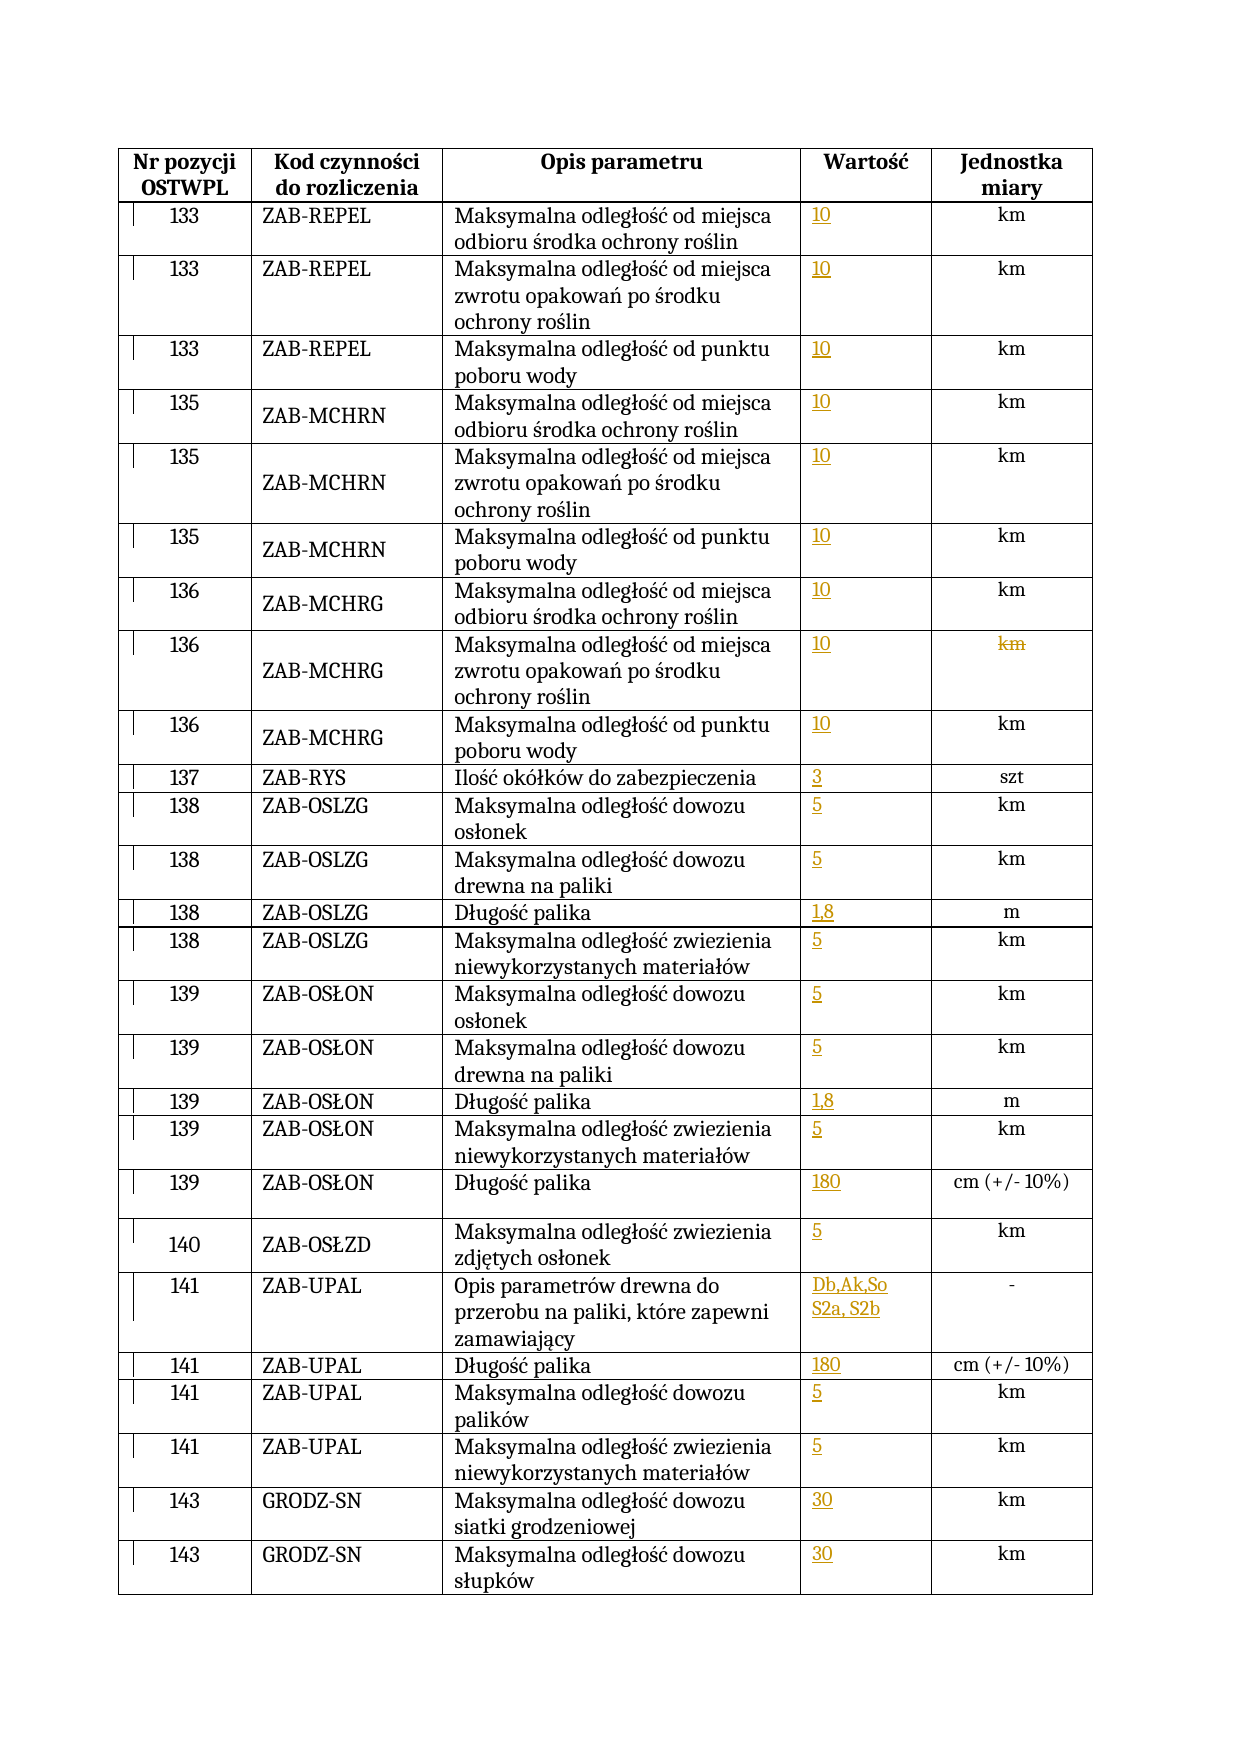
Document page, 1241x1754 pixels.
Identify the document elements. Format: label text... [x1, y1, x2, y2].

table_cell 141 [119, 1353, 251, 1379]
table_cell ZAB-OSŁON [252, 1089, 442, 1115]
table_cell km [932, 711, 1092, 764]
table_cell ZAB-MCHRG [252, 631, 442, 710]
table_cell ZAB-OSLZG [252, 900, 442, 926]
table_cell ZAB-OSŁON [252, 1035, 442, 1088]
table_cell km [932, 793, 1092, 845]
table_cell 133 [119, 203, 251, 255]
table_cell Maksymalna odległość od miejsca zwrotu opakowań po środku ochrony roślin [443, 631, 800, 710]
table_header Opis parametru [443, 149, 800, 201]
table_cell ZAB-OSLZG [252, 928, 442, 980]
table_cell ZAB-OSŁON [252, 981, 442, 1034]
table_cell Maksymalna odległość od miejsca odbioru środka ochrony roślin [443, 578, 800, 630]
table_cell [801, 336, 931, 389]
table_cell [801, 444, 931, 523]
table_cell [801, 1035, 931, 1088]
table_cell ZAB-MCHRG [252, 711, 442, 764]
table_cell 139 [119, 981, 251, 1034]
table_cell ZAB-MCHRN [252, 524, 442, 577]
table_cell Długość palika [443, 900, 800, 926]
table_cell - [932, 1273, 1092, 1352]
table_cell ZAB-UPAL [252, 1273, 442, 1352]
table_cell Długość palika [443, 1089, 800, 1115]
table_cell km [932, 1541, 1092, 1594]
table_cell km [932, 390, 1092, 443]
table_cell Maksymalna odległość dowozu osłonek [443, 793, 800, 845]
table_cell Maksymalna odległość od miejsca odbioru środka ochrony roślin [443, 390, 800, 443]
table_cell ZAB-OSŁON [252, 1116, 442, 1169]
table_cell ZAB-REPEL [252, 203, 442, 255]
table_cell [801, 711, 931, 764]
table_cell Maksymalna odległość od punktu poboru wody [443, 711, 800, 764]
table_cell [801, 578, 931, 630]
table_cell 139 [119, 1089, 251, 1115]
table_cell km [932, 1488, 1092, 1540]
table_cell cm (+/- 10%) [932, 1353, 1092, 1379]
table_cell ZAB-OSŁZD [252, 1219, 442, 1272]
table_cell km [932, 928, 1092, 980]
table_cell Maksymalna odległość od punktu poboru wody [443, 336, 800, 389]
table_cell [801, 1541, 931, 1594]
table_cell 136 [119, 711, 251, 764]
table_cell 135 [119, 390, 251, 443]
table_cell km [932, 203, 1092, 255]
table_cell Maksymalna odległość od miejsca odbioru środka ochrony roślin [443, 203, 800, 255]
table_cell Maksymalna odległość dowozu słupków [443, 1541, 800, 1594]
table_cell 133 [119, 256, 251, 335]
table_cell 136 [119, 631, 251, 710]
table_cell [801, 1380, 931, 1433]
table_cell szt [932, 765, 1092, 792]
table_cell Maksymalna odległość zwiezienia zdjętych osłonek [443, 1219, 800, 1272]
table_cell [801, 900, 931, 926]
table_cell 137 [119, 765, 251, 792]
table_cell km [932, 981, 1092, 1034]
table_cell km [932, 1116, 1092, 1169]
table_header Wartość [801, 149, 931, 201]
table_cell 138 [119, 793, 251, 845]
table_cell ZAB-OSLZG [252, 846, 442, 899]
table_cell 139 [119, 1170, 251, 1218]
table_cell ZAB-UPAL [252, 1434, 442, 1487]
table_cell Maksymalna odległość od miejsca zwrotu opakowań po środku ochrony roślin [443, 256, 800, 335]
table_cell Maksymalna odległość od miejsca zwrotu opakowań po środku ochrony roślin [443, 444, 800, 523]
table_cell 138 [119, 928, 251, 980]
table_cell cm (+/- 10%) [932, 1170, 1092, 1218]
table_cell 141 [119, 1434, 251, 1487]
table_cell ZAB-MCHRG [252, 578, 442, 630]
table_cell 143 [119, 1541, 251, 1594]
table_cell 141 [119, 1380, 251, 1433]
table_cell m [932, 1089, 1092, 1115]
table_cell 139 [119, 1116, 251, 1169]
table_cell [801, 256, 931, 335]
table_cell km [932, 444, 1092, 523]
table_cell [801, 1273, 931, 1352]
table_cell 140 [119, 1219, 251, 1272]
table_cell [801, 1089, 931, 1115]
table_cell km [932, 1380, 1092, 1433]
table_cell ZAB-REPEL [252, 336, 442, 389]
table_cell km [932, 578, 1092, 630]
table_cell km [932, 256, 1092, 335]
table_header Jednostka miary [932, 149, 1092, 201]
table_cell [801, 981, 931, 1034]
table_cell [801, 1116, 931, 1169]
table_cell km [932, 524, 1092, 577]
table_cell ZAB-OSŁON [252, 1170, 442, 1218]
table_header Nr pozycji OSTWPL [119, 149, 251, 201]
table_cell km [932, 1219, 1092, 1272]
table_cell 138 [119, 846, 251, 899]
table_cell Ilość okółków do zabezpieczenia [443, 765, 800, 792]
table_cell Maksymalna odległość dowozu osłonek [443, 981, 800, 1034]
table_cell km [932, 1434, 1092, 1487]
table_cell ZAB-UPAL [252, 1380, 442, 1433]
table_cell GRODZ-SN [252, 1541, 442, 1594]
table_cell km [932, 846, 1092, 899]
table_cell 136 [119, 578, 251, 630]
table_cell [932, 631, 1092, 710]
table_cell Maksymalna odległość od punktu poboru wody [443, 524, 800, 577]
table_cell [801, 765, 931, 792]
table_cell ZAB-UPAL [252, 1353, 442, 1379]
table_cell [801, 524, 931, 577]
table_cell m [932, 900, 1092, 926]
table_cell Maksymalna odległość dowozu drewna na paliki [443, 846, 800, 899]
table_cell ZAB-REPEL [252, 256, 442, 335]
table_cell [801, 928, 931, 980]
table_cell ZAB-MCHRN [252, 390, 442, 443]
table_cell Maksymalna odległość dowozu drewna na paliki [443, 1035, 800, 1088]
table_cell [801, 1219, 931, 1272]
table_cell km [932, 1035, 1092, 1088]
table_cell [801, 846, 931, 899]
table_cell [801, 1434, 931, 1487]
table_cell 139 [119, 1035, 251, 1088]
table_cell Maksymalna odległość zwiezienia niewykorzystanych materiałów [443, 1116, 800, 1169]
table_cell 135 [119, 444, 251, 523]
table_cell 141 [119, 1273, 251, 1352]
table_cell 135 [119, 524, 251, 577]
table_cell [801, 390, 931, 443]
table_cell 143 [119, 1488, 251, 1540]
table_cell ZAB-RYS [252, 765, 442, 792]
table_cell [801, 1353, 931, 1379]
table_cell [801, 1170, 931, 1218]
table_cell Długość palika [443, 1170, 800, 1218]
table_cell 138 [119, 900, 251, 926]
table_cell Maksymalna odległość zwiezienia niewykorzystanych materiałów [443, 928, 800, 980]
table_cell Długość palika [443, 1353, 800, 1379]
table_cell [443, 1434, 800, 1487]
table_cell [801, 793, 931, 845]
table_cell ZAB-OSLZG [252, 793, 442, 845]
table_cell 133 [119, 336, 251, 389]
table_header Kod czynności do rozliczenia [252, 149, 442, 201]
table_cell Opis parametrów drewna do przerobu na paliki, które zapewni zamawiający [443, 1273, 800, 1352]
table_cell GRODZ-SN [252, 1488, 442, 1540]
table_cell [801, 203, 931, 255]
table_cell [801, 631, 931, 710]
table_cell ZAB-MCHRN [252, 444, 442, 523]
table_cell Maksymalna odległość dowozu siatki grodzeniowej [443, 1488, 800, 1540]
table_cell Maksymalna odległość dowozu palików [443, 1380, 800, 1433]
table_cell km [932, 336, 1092, 389]
table_cell [801, 1488, 931, 1540]
